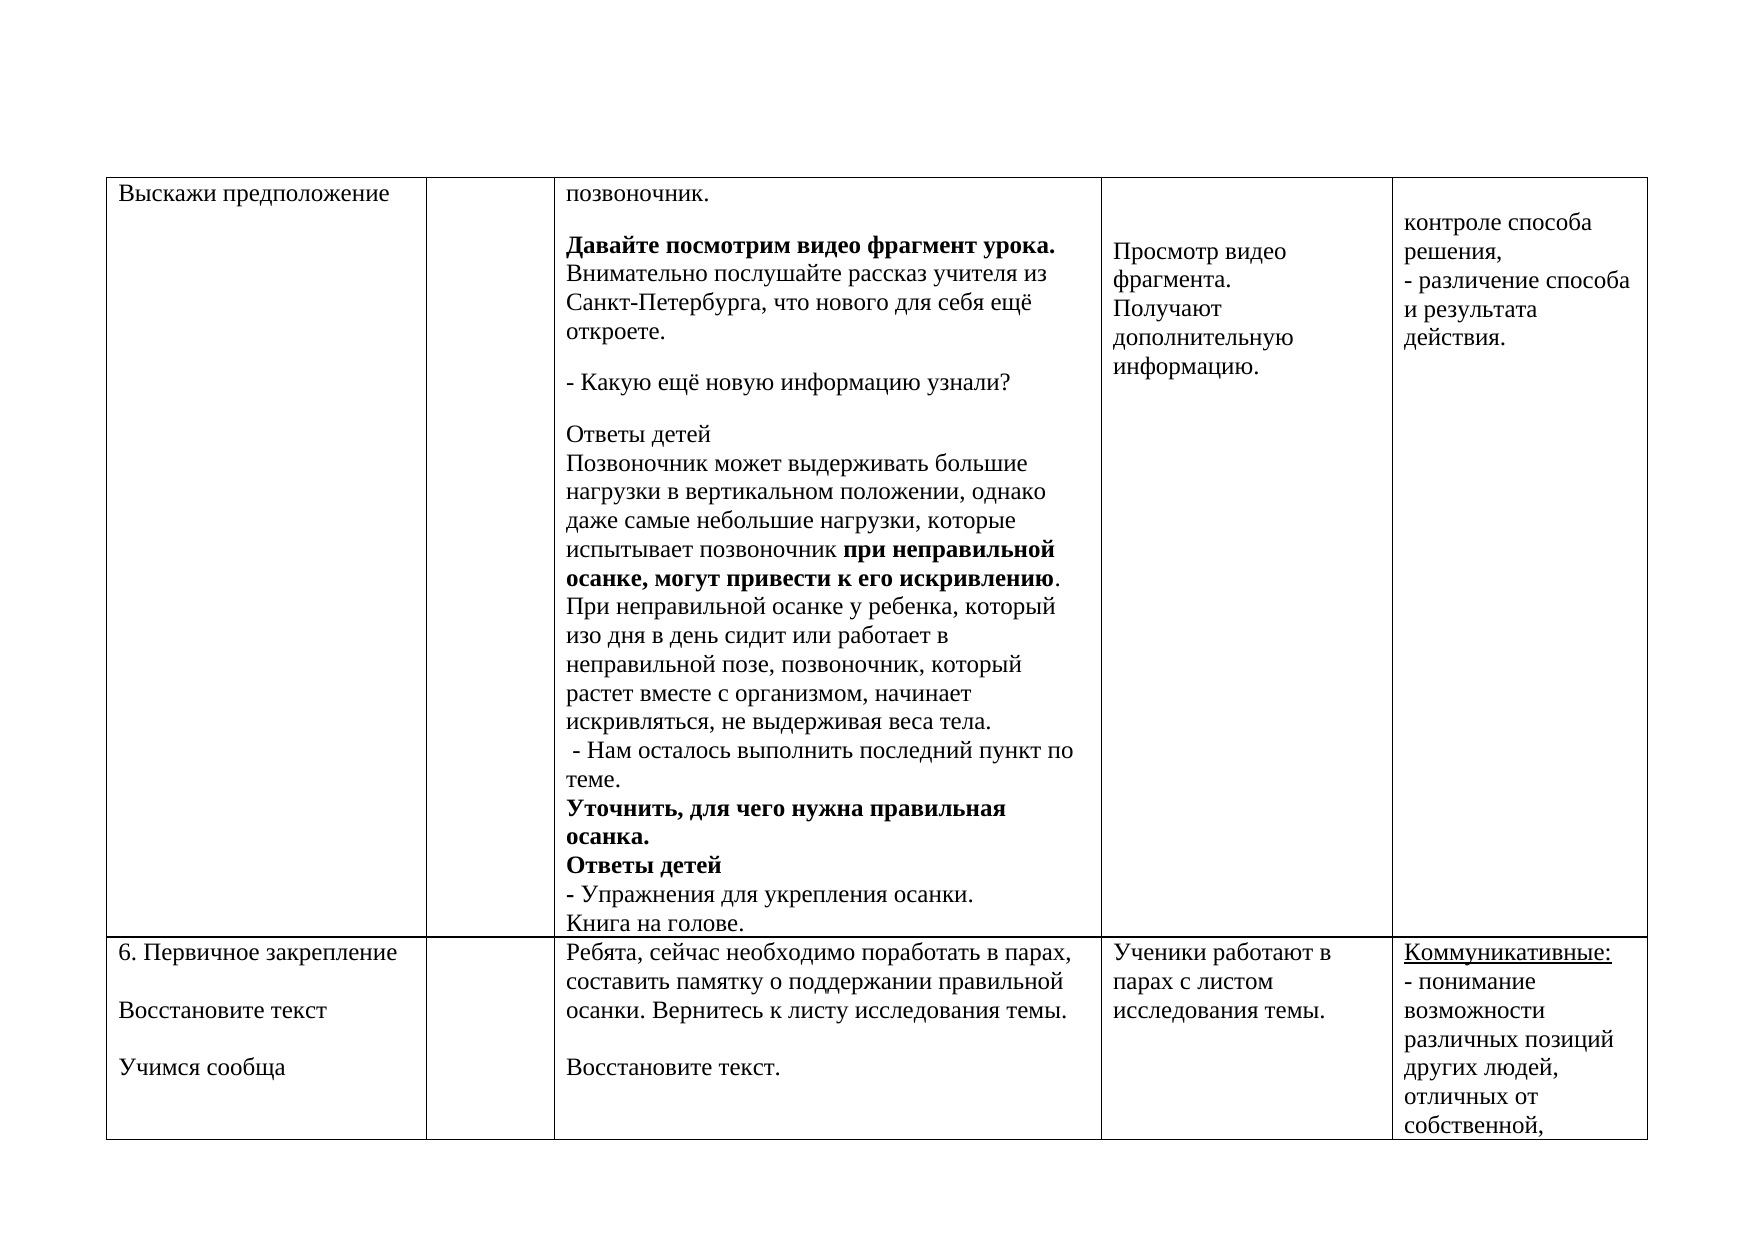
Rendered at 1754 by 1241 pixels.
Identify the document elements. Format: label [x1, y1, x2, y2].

table_cell [1102, 178, 1392, 936]
table_cell [555, 178, 1101, 936]
table_cell [427, 938, 554, 1139]
table_cell [107, 178, 426, 936]
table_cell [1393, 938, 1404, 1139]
table_cell [427, 178, 554, 936]
table_cell [1393, 178, 1647, 936]
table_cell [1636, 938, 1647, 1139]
table_cell [555, 938, 1101, 1139]
table_cell [1102, 938, 1392, 1139]
table_cell [107, 938, 426, 1139]
